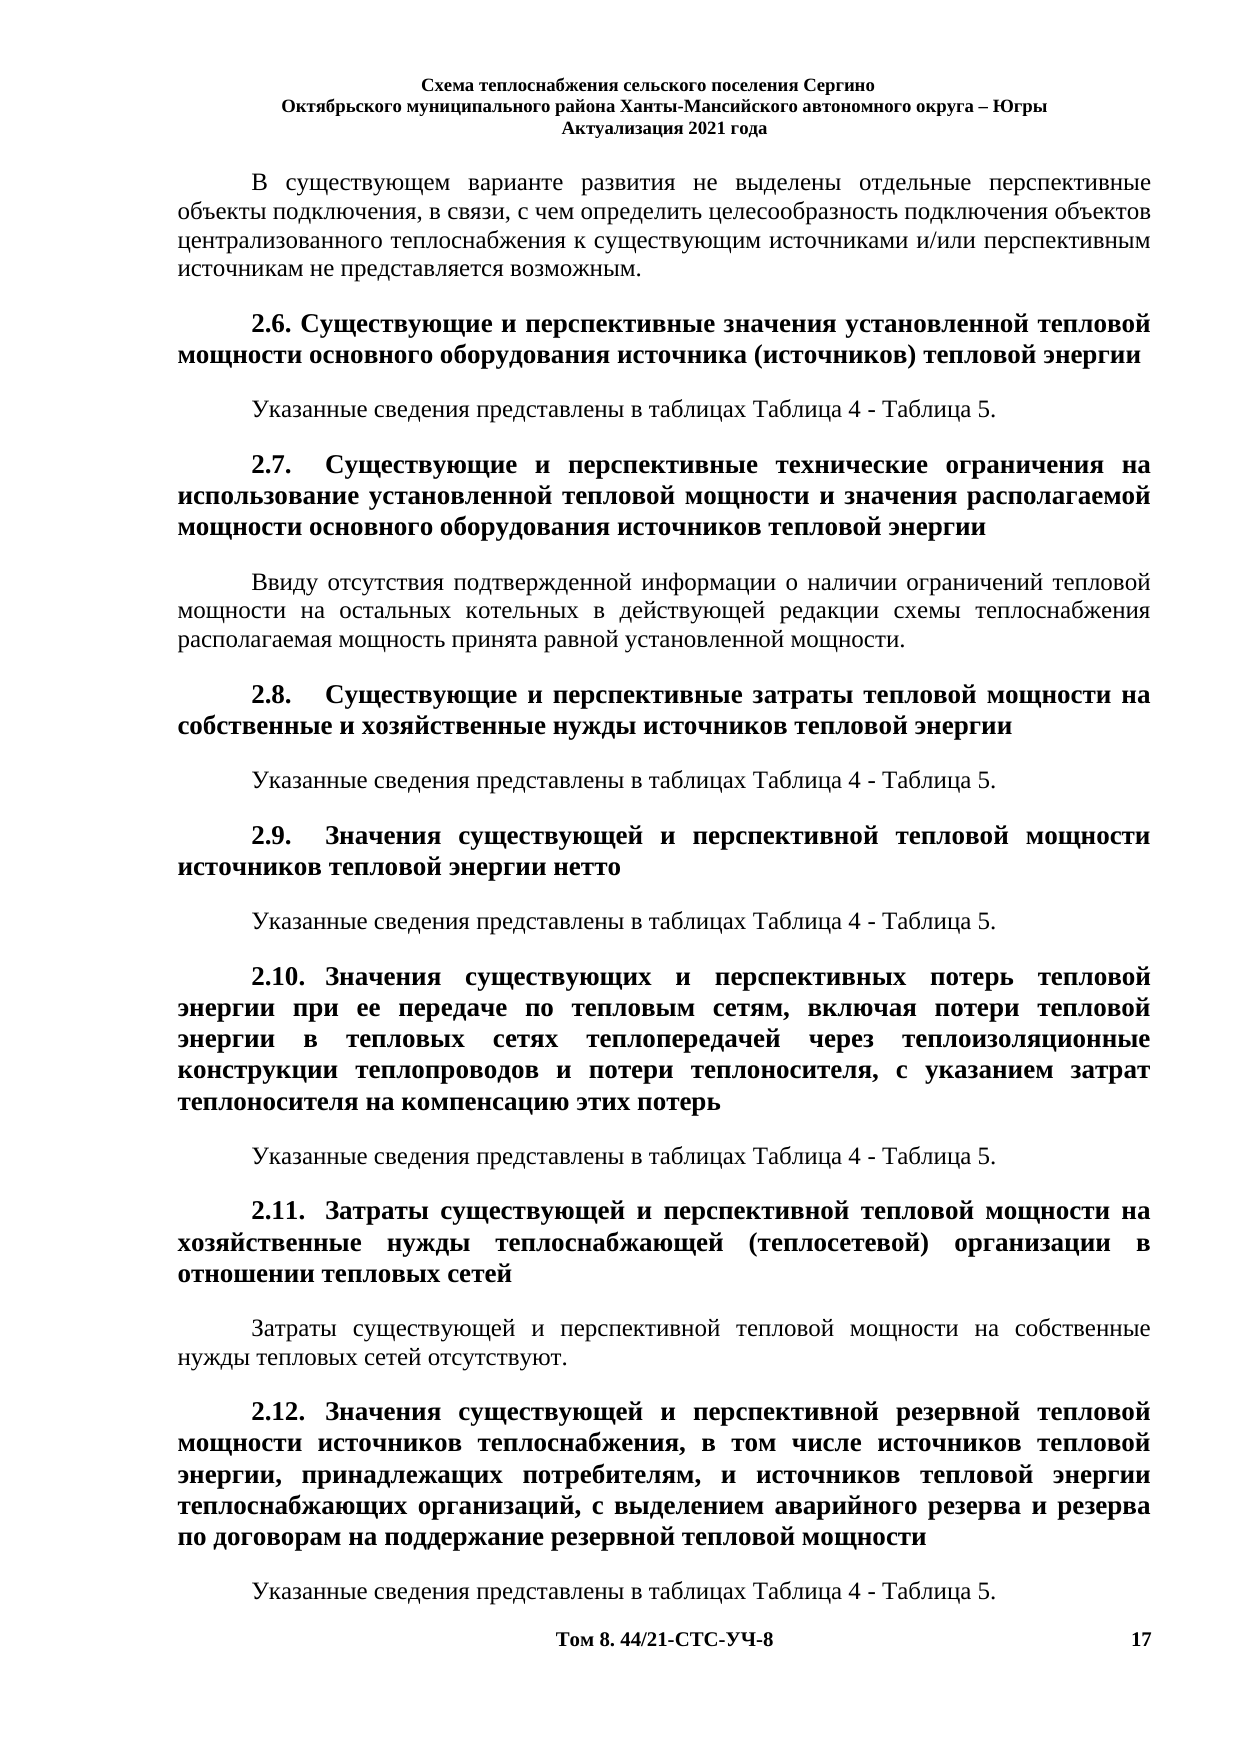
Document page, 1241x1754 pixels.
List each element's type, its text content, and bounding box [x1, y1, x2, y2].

text Указанные сведения представлены в таблицах Таблица 4 - Таблица 5. [177, 1141, 1152, 1169]
text В существующем варианте развития не выделены отдельные перспективные объекты подключения, в связи, с чем определить целесообразность подключения объектов централизованного теплоснабжения к существующим источниками и/или перспективным источникам не представляется возможным. [177, 167, 1152, 282]
subtitle 2.10. Значения существующих и перспективных потерь тепловой энергии при ее передаче по тепловым сетям, включая потери тепловой энергии в тепловых сетях теплопередачей через теплоизоляционные конструкции теплопроводов и потери теплоносителя, с указанием затрат теплоносителя на компенсацию этих потерь [177, 960, 1152, 1116]
subtitle 2.7. Существующие и перспективные технические ограничения на использование установленной тепловой мощности и значения располагаемой мощности основного оборудования источников тепловой энергии [177, 448, 1152, 542]
text Указанные сведения представлены в таблицах Таблица 4 - Таблица 5. [177, 1576, 1152, 1605]
subtitle 2.9. Значения существующей и перспективной тепловой мощности источников тепловой энергии нетто [177, 819, 1152, 881]
text Указанные сведения представлены в таблицах Таблица 4 - Таблица 5. [177, 765, 1152, 794]
subtitle 2.6. Существующие и перспективные значения установленной тепловой мощности основного оборудования источника (источников) тепловой энергии [177, 307, 1152, 369]
text Ввиду отсутствия подтвержденной информации о наличии ограничений тепловой мощности на остальных котельных в действующей редакции схемы теплоснабжения располагаемая мощность принята равной установленной мощности. [177, 567, 1152, 653]
text Указанные сведения представлены в таблицах Таблица 4 - Таблица 5. [177, 906, 1152, 935]
text Указанные сведения представлены в таблицах Таблица 4 - Таблица 5. [177, 394, 1152, 423]
subtitle 2.8. Существующие и перспективные затраты тепловой мощности на собственные и хозяйственные нужды источников тепловой энергии [177, 678, 1152, 740]
subtitle 2.11. Затраты существующей и перспективной тепловой мощности на хозяйственные нужды теплоснабжающей (теплосетевой) организации в отношении тепловых сетей [177, 1194, 1152, 1288]
subtitle 2.12. Значения существующей и перспективной резервной тепловой мощности источников теплоснабжения, в том числе источников тепловой энергии, принадлежащих потребителям, и источников тепловой энергии теплоснабжающих организаций, с выделением аварийного резерва и резерва по договорам на поддержание резервной тепловой мощности [177, 1395, 1152, 1551]
text Затраты существующей и перспективной тепловой мощности на собственные нужды тепловых сетей отсутствуют. [177, 1313, 1152, 1370]
